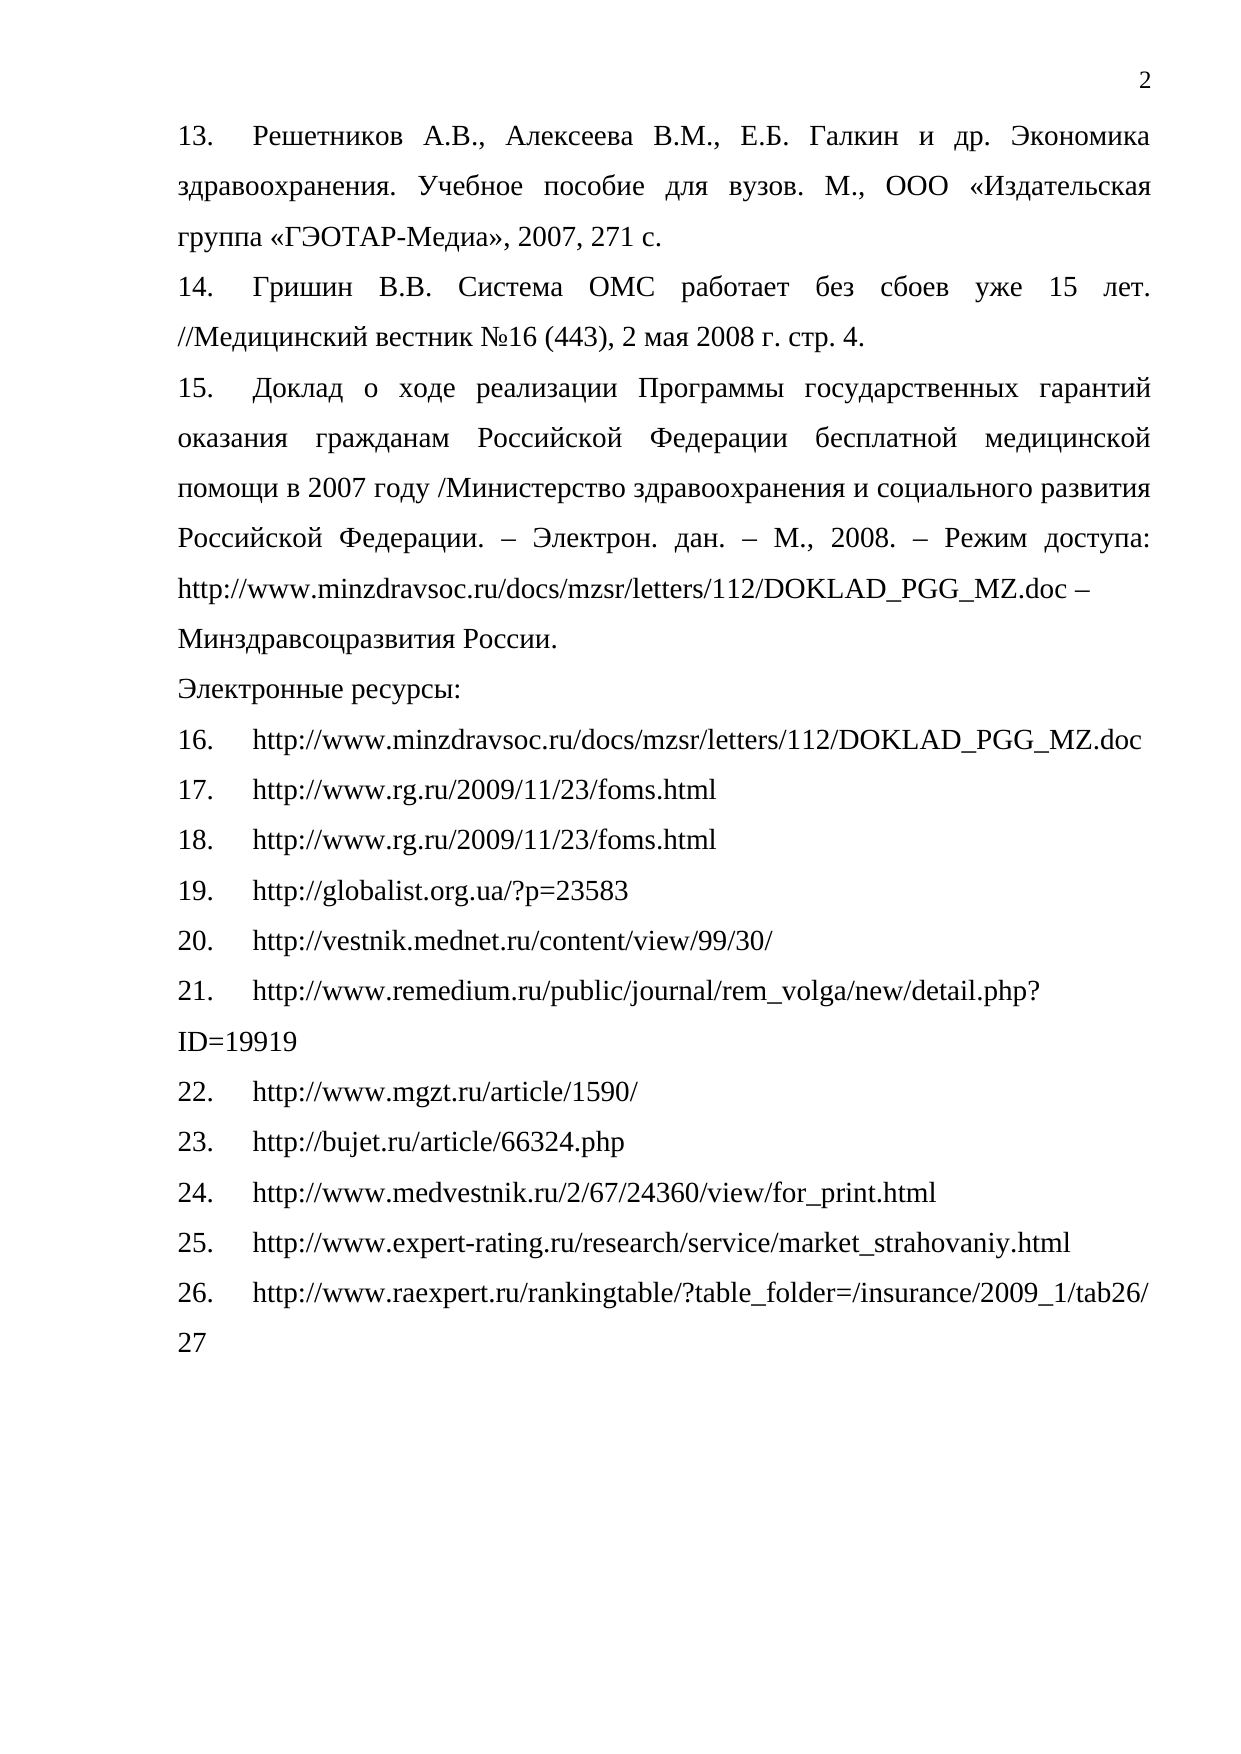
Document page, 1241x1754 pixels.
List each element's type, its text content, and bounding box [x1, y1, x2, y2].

text Электронные ресурсы: [177, 672, 1152, 705]
list http://www.rg.ru/2009/11/23/foms.html [177, 822, 1152, 856]
list http://www.medvestnik.ru/2/67/24360/view/for_print.html [177, 1175, 1152, 1208]
list http://www.minzdravsoc.ru/docs/mzsr/letters/112/DOKLAD_PGG_MZ.doc [177, 722, 1152, 755]
list Решетников А.В., Алексеева В.М., Е.Б. Галкин и др. Экономика здравоохранения. Учебное пособие для вузов. М., ООО «Издательская группа «ГЭОТАР-Медиа», 2007, 271 с. [177, 118, 1152, 252]
list http://vestnik.mednet.ru/content/view/99/30/ [177, 923, 1152, 957]
list http://www.remedium.ru/public/journal/rem_volga/new/detail.php?ID=19919 [177, 973, 1152, 1057]
list http://www.rg.ru/2009/11/23/foms.html [177, 772, 1152, 806]
list http://globalist.org.ua/?p=23583 [177, 873, 1152, 906]
list Гришин В.В. Система ОМС работает без сбоев уже 15 лет. //Медицинский вестник №16 (443), 2 мая 2008 г. стр. 4. [177, 269, 1152, 353]
list http://bujet.ru/article/66324.php [177, 1124, 1152, 1158]
list http://www.raexpert.ru/rankingtable/?table_folder=/insurance/2009_1/tab26/ 27 [177, 1275, 1152, 1359]
list http://www.mgzt.ru/article/1590/ [177, 1074, 1152, 1108]
list Доклад о ходе реализации Программы государственных гарантий оказания гражданам Российской Федерации бесплатной медицинской помощи в 2007 году /Министерство здравоохранения и социального развития Российской Федерации. – Электрон. дан. – М., 2008. – Режим доступа: http://www.minzdravsoc.ru/docs/mzsr/letters/112/DOKLAD_PGG_MZ.doc – Минздравсоцразвития России. [177, 370, 1152, 655]
list http://www.expert-rating.ru/research/service/market_strahovaniy.html [177, 1225, 1152, 1258]
